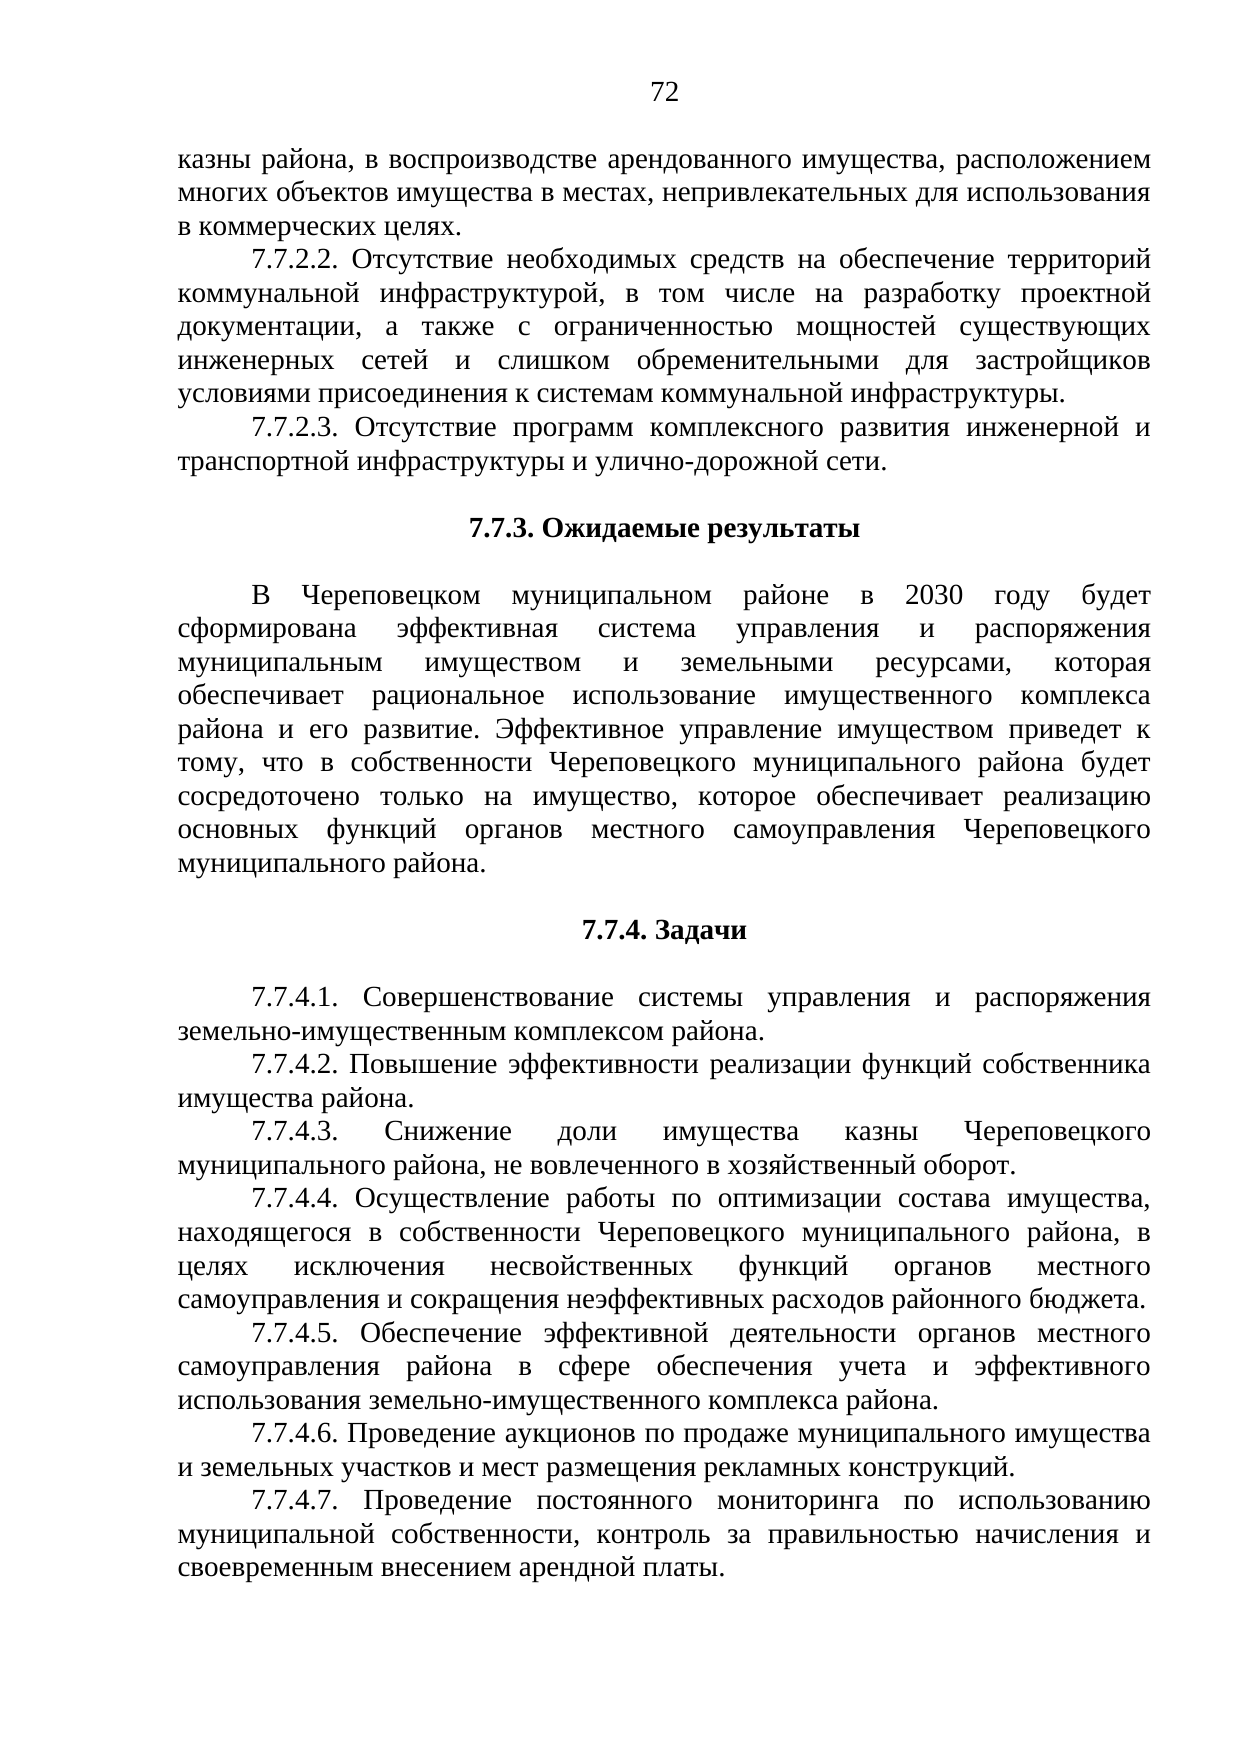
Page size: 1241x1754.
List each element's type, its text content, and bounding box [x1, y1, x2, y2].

text 7.7.4.3. Снижение доли имущества казны Череповецкого муниципального района, не вовлеченного в хозяйственный оборот. [177, 1113, 1152, 1181]
text 7.7.3. Ожидаемые результаты [177, 510, 1152, 543]
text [177, 141, 1152, 241]
text 7.7.4.4. Осуществление работы по оптимизации состава имущества, находящегося в собственности Череповецкого муниципального района, в целях исключения несвойственных функций органов местного самоуправления и сокращения неэффективных расходов районного бюджета. [177, 1181, 1152, 1315]
text 7.7.4.2. Повышение эффективности реализации функций собственника имущества района. [177, 1046, 1152, 1113]
text 7.7.2.2. Отсутствие необходимых средств на обеспечение территорий коммунальной инфраструктурой, в том числе на разработку проектной документации, а также с ограниченностью мощностей существующих инженерных сетей и слишком обременительными для застройщиков условиями присоединения к системам коммунальной инфраструктуры. [177, 241, 1152, 409]
text 7.7.2.3. Отсутствие программ комплексного развития инженерной и транспортной инфраструктуры и улично-дорожной сети. [177, 409, 1152, 476]
text 7.7.4. Задачи [177, 912, 1152, 946]
text 7.7.4.5. Обеспечение эффективной деятельности органов местного самоуправления района в сфере обеспечения учета и эффективного использования земельно-имущественного комплекса района. [177, 1315, 1152, 1415]
text В Череповецком муниципальном районе в 2030 году будет сформирована эффективная система управления и распоряжения муниципальным имуществом и земельными ресурсами, которая обеспечивает рациональное использование имущественного комплекса района и его развитие. Эффективное управление имуществом приведет к тому, что в собственности Череповецкого муниципального района будет сосредоточено только на имущество, которое обеспечивает реализацию основных функций органов местного самоуправления Череповецкого муниципального района. [177, 577, 1152, 879]
text 7.7.4.1. Совершенствование системы управления и распоряжения земельно-имущественным комплексом района. [177, 979, 1152, 1046]
text 7.7.4.7. Проведение постоянного мониторинга по использованию муниципальной собственности, контроль за правильностью начисления и своевременным внесением арендной платы. [177, 1482, 1152, 1583]
text 7.7.4.6. Проведение аукционов по продаже муниципального имущества и земельных участков и мест размещения рекламных конструкций. [177, 1415, 1152, 1482]
